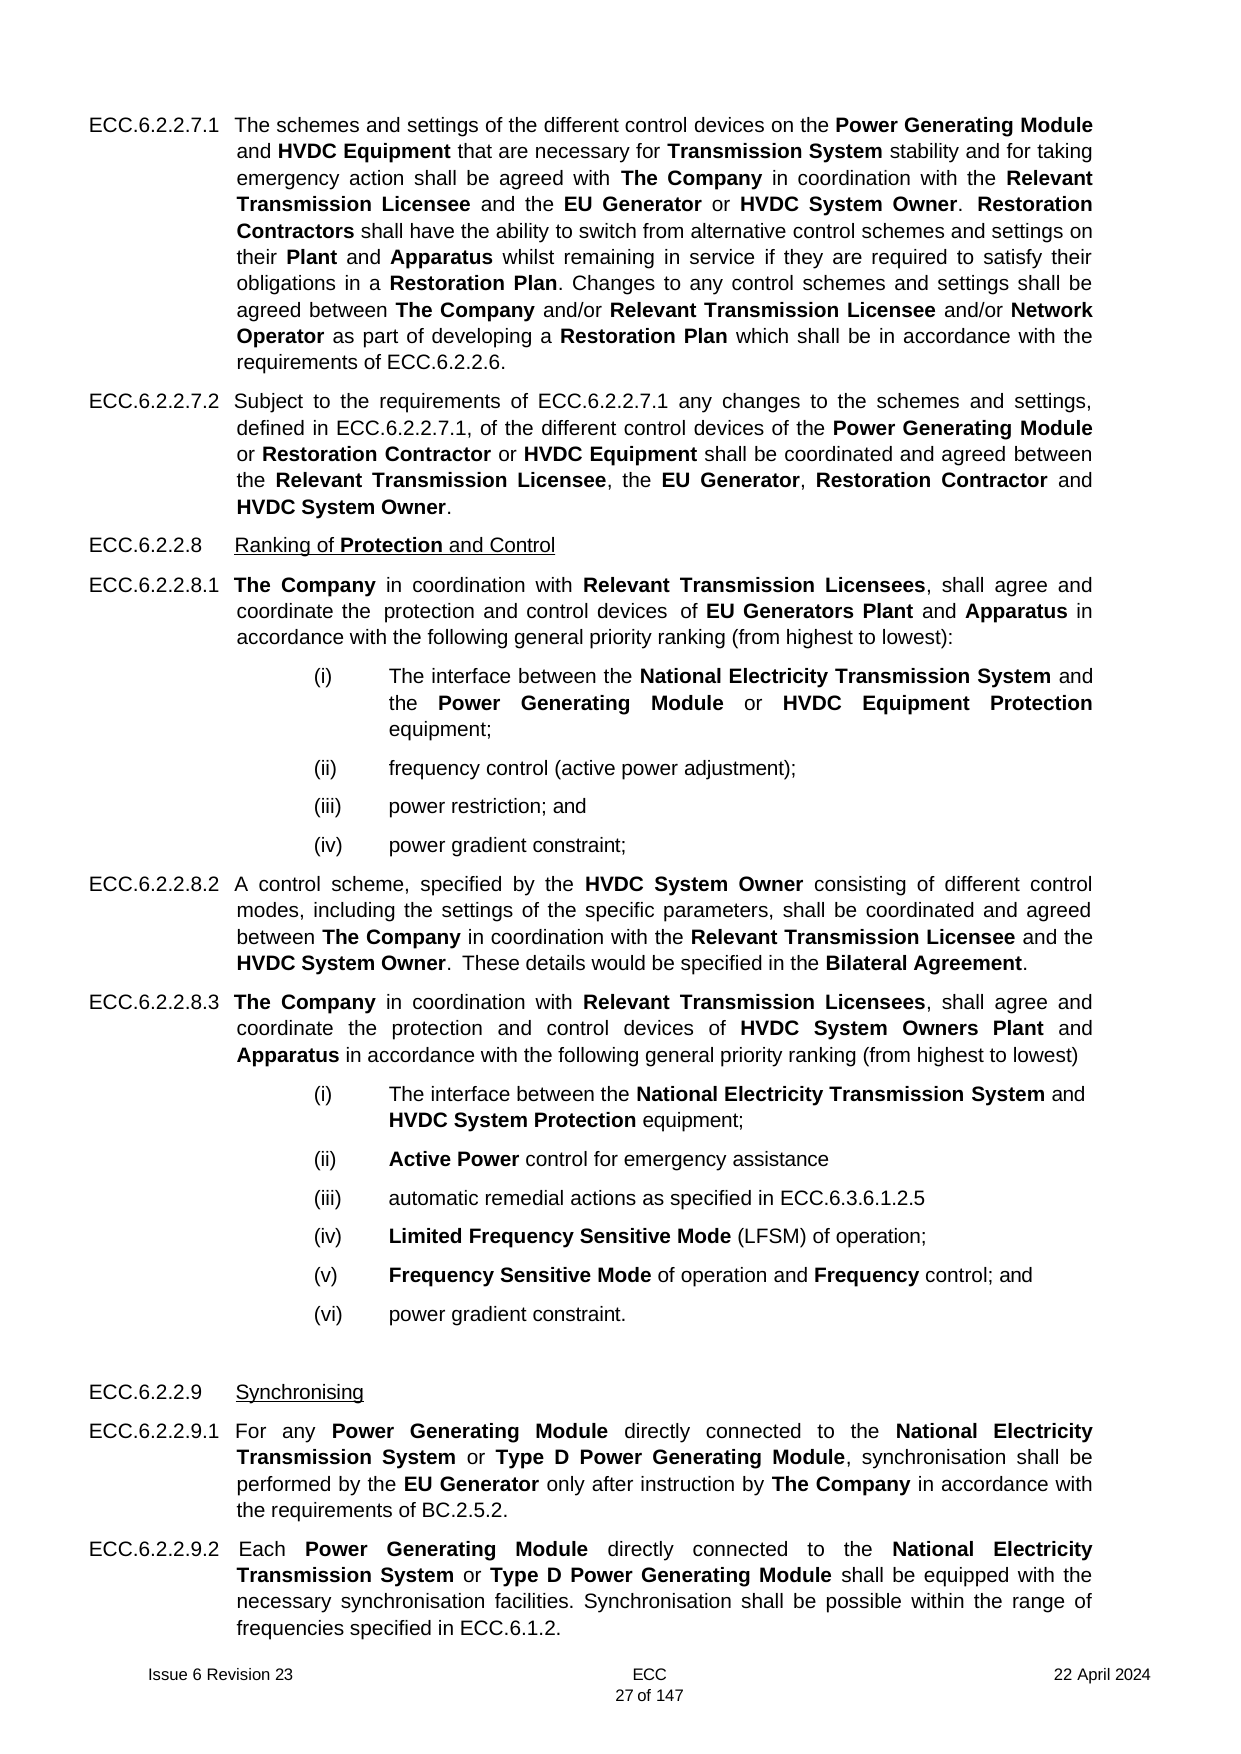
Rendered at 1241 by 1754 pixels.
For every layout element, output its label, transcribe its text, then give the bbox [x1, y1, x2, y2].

list The interface between the National Electricity Transmission System and the Power Generating Module or HVDC Equipment Protection equipment; [314, 664, 1093, 741]
text ECC.6.2.2.9.1 For any Power Generating Module directly connected to the National Electricity Transmission System or Type D Power Generating Module, synchronisation shall be performed by the EU Generator only after instruction by The Company in accordance with the requirements of BC.2.5.2. [89, 1419, 1093, 1522]
list power restriction; and [314, 794, 1217, 818]
text ECC.6.2.2.7.1 The schemes and settings of the different control devices on the Power Generating Module and HVDC Equipment that are necessary for Transmission System stability and for taking emergency action shall be agreed with The Company in coordination with the Relevant Transmission Licensee and the EU Generator or HVDC System Owner. Restoration Contractors shall have the ability to switch from alternative control schemes and settings on their Plant and Apparatus whilst remaining in service if they are required to satisfy their obligations in a Restoration Plan. Changes to any control schemes and settings shall be agreed between The Company and/or Relevant Transmission Licensee and/or Network Operator as part of developing a Restoration Plan which shall be in accordance with the requirements of ECC.6.2.2.6. [89, 113, 1093, 374]
list automatic remedial actions as specified in ECC.6.3.6.1.2.5 [314, 1186, 1217, 1209]
list Limited Frequency Sensitive Mode (LFSM) of operation; [314, 1224, 1217, 1248]
list Active Power control for emergency assistance [314, 1147, 1217, 1171]
list The interface between the National Electricity Transmission System and [314, 1082, 1217, 1106]
text HVDC System Protection equipment; [389, 1108, 1217, 1132]
text ECC.6.2.2.9.2 Each Power Generating Module directly connected to the National Electricity Transmission System or Type D Power Generating Module shall be equipped with the necessary synchronisation facilities. Synchronisation shall be possible within the range of frequencies specified in ECC.6.1.2. [89, 1537, 1093, 1640]
list power gradient constraint. [314, 1302, 1217, 1326]
text ECC.6.2.2.8.3 The Company in coordination with Relevant Transmission Licensees, shall agree and coordinate the protection and control devices of HVDC System Owners Plant and Apparatus in accordance with the following general priority ranking (from highest to lowest) [89, 990, 1093, 1066]
list frequency control (active power adjustment); [314, 756, 1217, 779]
list Frequency Sensitive Mode of operation and Frequency control; and [314, 1263, 1217, 1287]
text ECC.6.2.2.8.2 A control scheme, specified by the HVDC System Owner consisting of different control modes, including the settings of the specific parameters, shall be coordinated and agreed between The Company in coordination with the Relevant Transmission Licensee and the HVDC System Owner. These details would be specified in the Bilateral Agreement. [89, 872, 1093, 975]
text ECC.6.2.2.7.2 Subject to the requirements of ECC.6.2.2.7.1 any changes to the schemes and settings, defined in ECC.6.2.2.7.1, of the different control devices of the Power Generating Module or Restoration Contractor or HVDC Equipment shall be coordinated and agreed between the Relevant Transmission Licensee, the EU Generator, Restoration Contractor and HVDC System Owner. [89, 389, 1093, 518]
text ECC.6.2.2.8 Ranking of Protection and Control [89, 533, 1217, 557]
text ECC.6.2.2.8.1 The Company in coordination with Relevant Transmission Licensees, shall agree and coordinate the protection and control devices of EU Generators Plant and Apparatus in accordance with the following general priority ranking (from highest to lowest): [89, 572, 1093, 649]
text ECC.6.2.2.9 Synchronising [89, 1380, 1217, 1404]
list power gradient constraint; [314, 833, 1217, 857]
